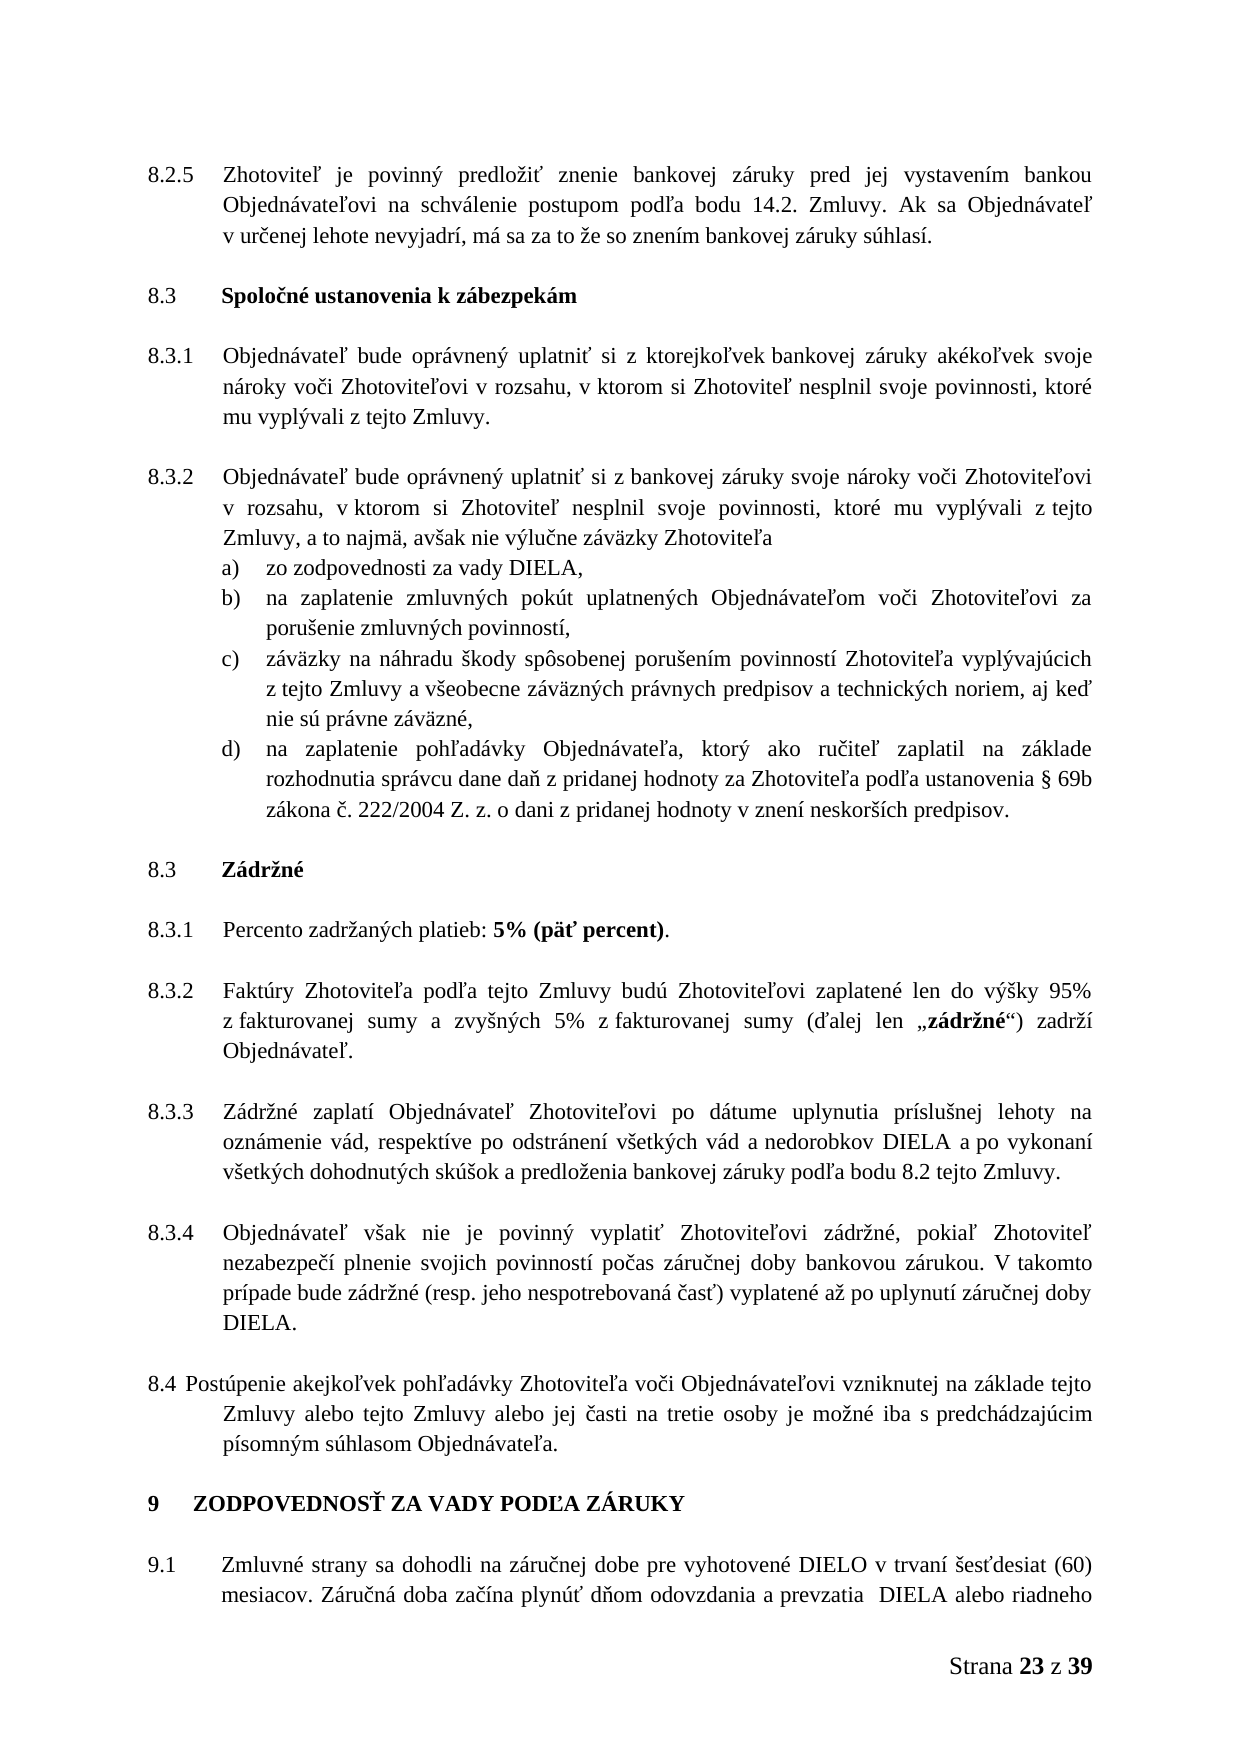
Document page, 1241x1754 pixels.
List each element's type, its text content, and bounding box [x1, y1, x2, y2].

list zo zodpovednosti za vady DIELA, [221, 554, 1093, 580]
list ZODPOVEDNOSŤ ZA VADY PODĽA ZÁRUKY [148, 1490, 1093, 1517]
list Objednávateľ bude oprávnený uplatniť si z ktorejkoľvek bankovej záruky akékoľvek svoje nároky voči Zhotoviteľovi v rozsahu, v ktorom si Zhotoviteľ nesplnil svoje povinnosti, ktoré mu vyplývali z tejto Zmluvy. [148, 342, 1093, 429]
list Faktúry Zhotoviteľa podľa tejto Zmluvy budú Zhotoviteľovi zaplatené len do výšky 95% z fakturovanej sumy a zvyšných 5% z fakturovanej sumy (ďalej len „zádržné“) zadrží Objednávateľ. [148, 977, 1093, 1064]
list Spoločné ustanovenia k zábezpekám [148, 282, 1093, 308]
list Postúpenie akejkoľvek pohľadávky Zhotoviteľa voči Objednávateľovi vzniknutej na základe tejto Zmluvy alebo tejto Zmluvy alebo jej časti na tretie osoby je možné iba s predchádzajúcim písomným súhlasom Objednávateľa. [148, 1369, 1093, 1456]
list Objednávateľ však nie je povinný vyplatiť Zhotoviteľovi zádržné, pokiaľ Zhotoviteľ nezabezpečí plnenie svojich povinností počas záručnej doby bankovou zárukou. V takomto prípade bude zádržné (resp. jeho nespotrebovaná časť) vyplatené až po uplynutí záručnej doby DIELA. [148, 1218, 1093, 1336]
list na zaplatenie pohľadávky Objednávateľa, ktorý ako ručiteľ zaplatil na základe rozhodnutia správcu dane daň z pridanej hodnoty za Zhotoviteľa podľa ustanovenia § 69b zákona č. 222/2004 Z. z. o dani z pridanej hodnoty v znení neskorších predpisov. [221, 735, 1093, 822]
list Objednávateľ bude oprávnený uplatniť si z bankovej záruky svoje nároky voči Zhotoviteľovi v rozsahu, v ktorom si Zhotoviteľ nesplnil svoje povinnosti, ktoré mu vyplývali z tejto Zmluvy, a to najmä, avšak nie výlučne záväzky Zhotoviteľa [148, 463, 1093, 550]
list Percento zadržaných platieb: 5% (päť percent). [148, 916, 1093, 943]
list Zhotoviteľ je povinný predložiť znenie bankovej záruky pred jej vystavením bankou Objednávateľovi na schválenie postupom podľa bodu 14.2. Zmluvy. Ak sa Objednávateľ v určenej lehote nevyjadrí, má sa za to že so znením bankovej záruky súhlasí. [148, 161, 1093, 248]
list na zaplatenie zmluvných pokút uplatnených Objednávateľom voči Zhotoviteľovi za porušenie zmluvných povinností, [221, 584, 1093, 641]
list záväzky na náhradu škody spôsobenej porušením povinností Zhotoviteľa vyplývajúcich z tejto Zmluvy a všeobecne záväzných právnych predpisov a technických noriem, aj keď nie sú právne záväzné, [221, 644, 1093, 731]
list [148, 1551, 1093, 1607]
list Zádržné zaplatí Objednávateľ Zhotoviteľovi po dátume uplynutia príslušnej lehoty na oznámenie vád, respektíve po odstránení všetkých vád a nedorobkov DIELA a po vykonaní všetkých dohodnutých skúšok a predloženia bankovej záruky podľa bodu 8.2 tejto Zmluvy. [148, 1098, 1093, 1184]
list Zádržné [148, 856, 1093, 882]
